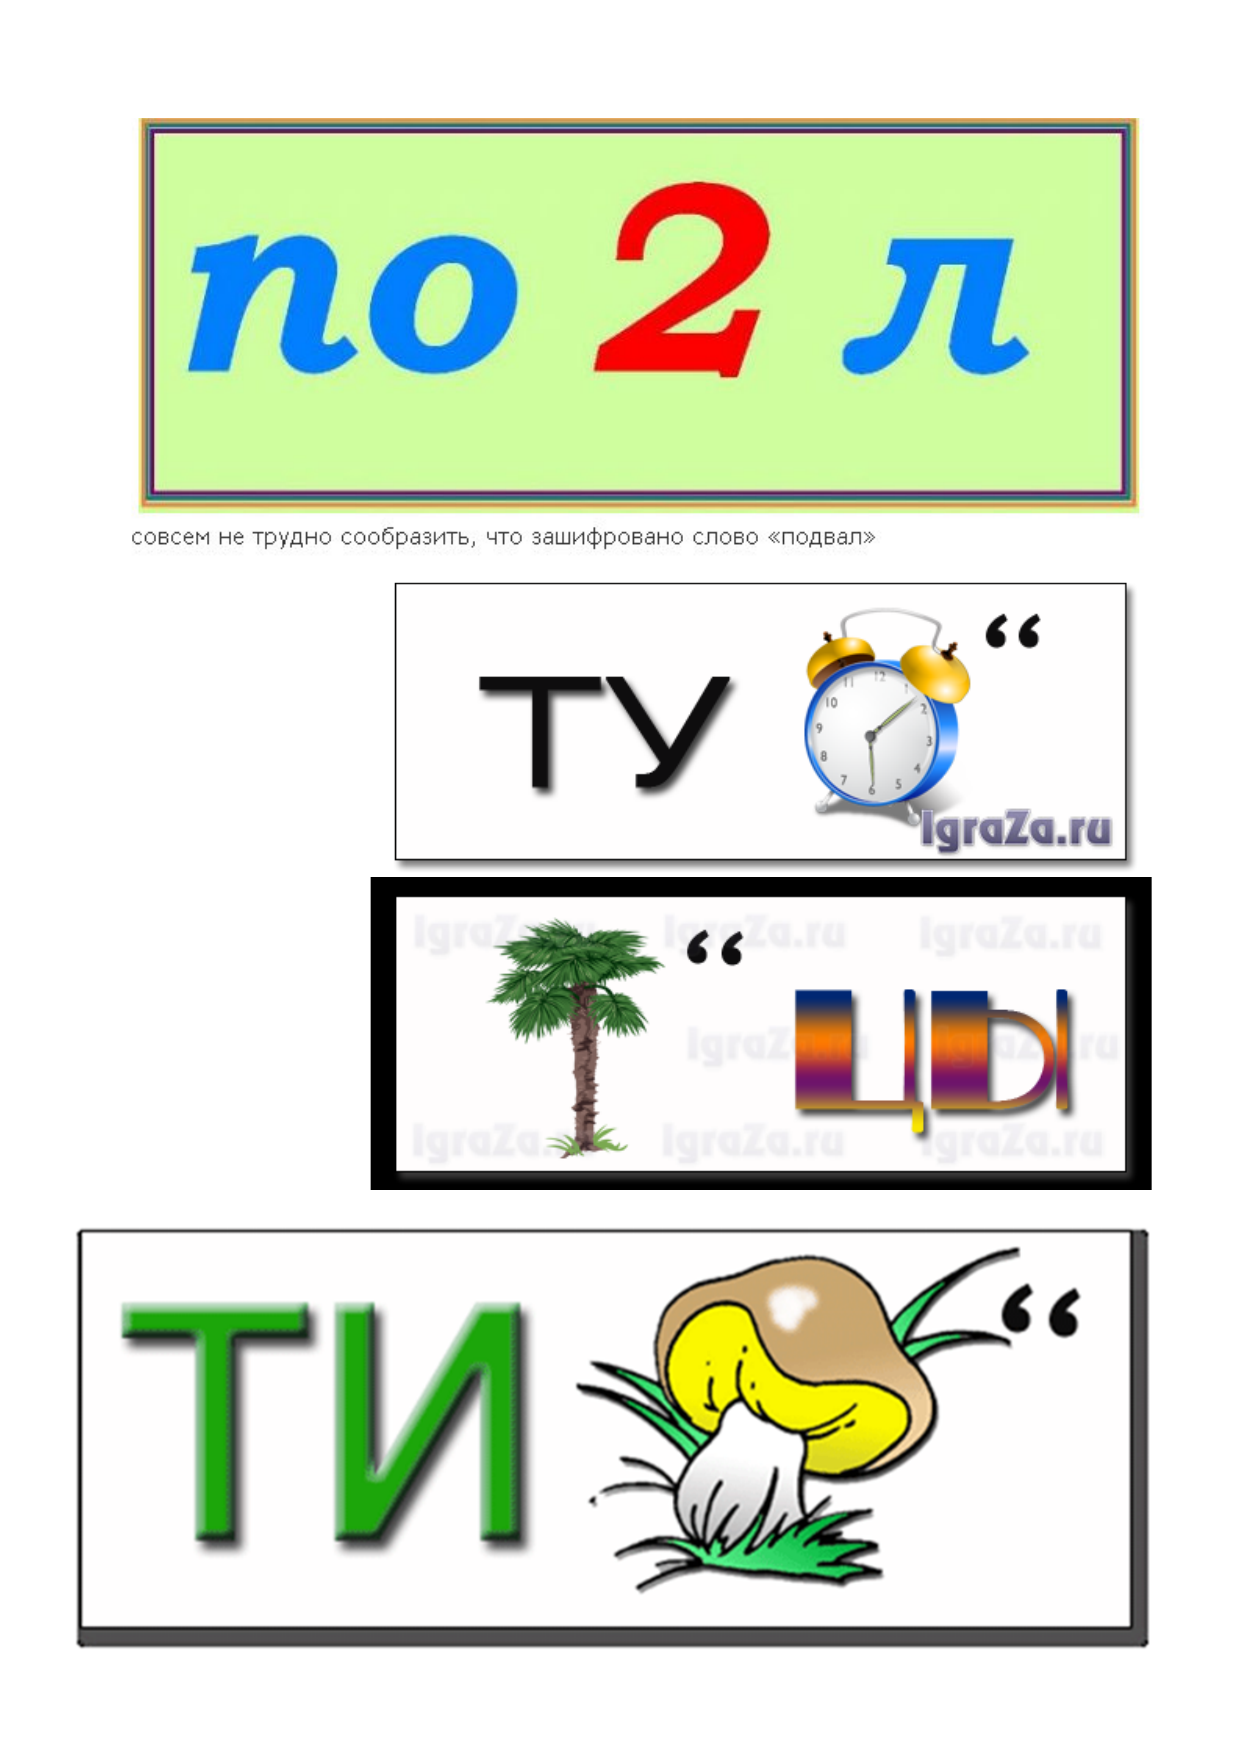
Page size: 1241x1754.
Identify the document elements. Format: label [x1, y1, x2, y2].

picture [131, 118, 1152, 1190]
picture [73, 1223, 1152, 1652]
